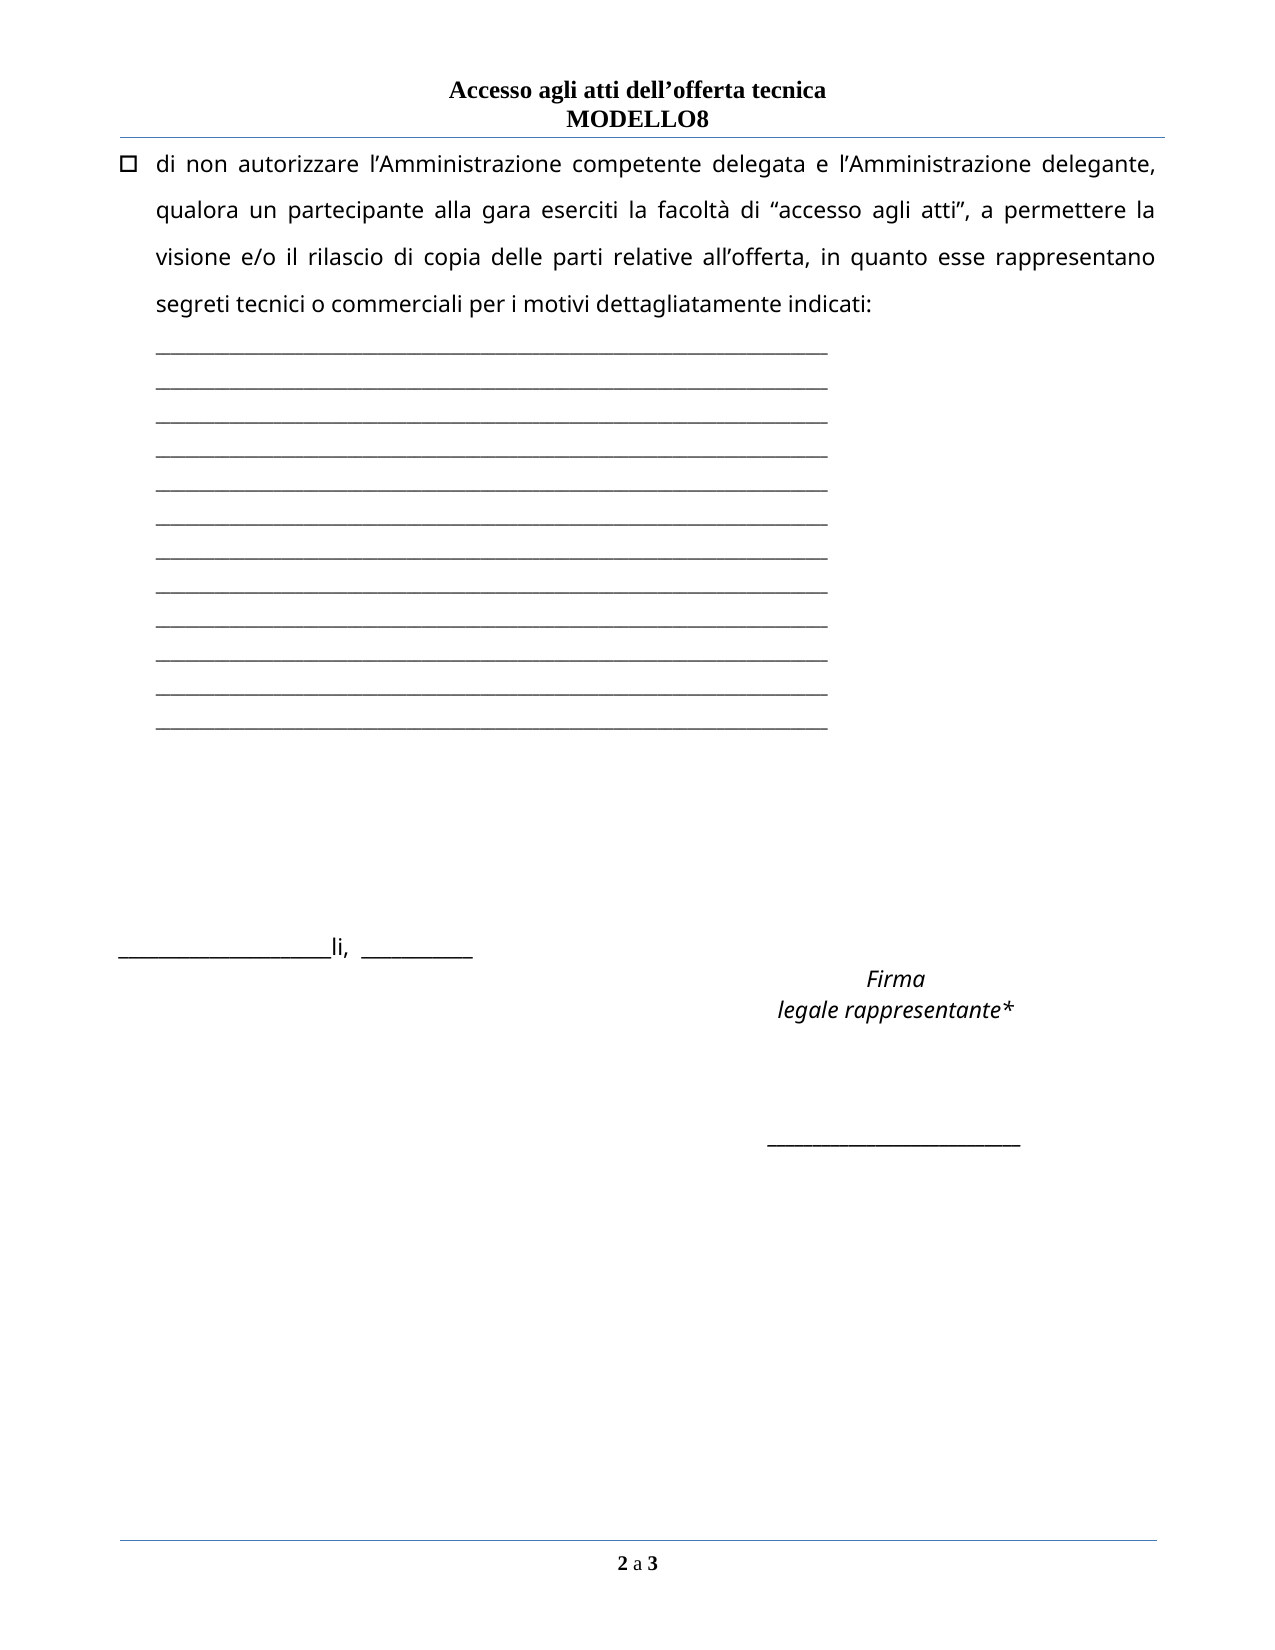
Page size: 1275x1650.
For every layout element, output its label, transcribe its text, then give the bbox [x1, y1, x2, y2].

text ___________________________________________________________________________________________ [156, 573, 1157, 596]
text ____________________________ [634, 1119, 1157, 1150]
text _____________________li, ___________ [118, 931, 1157, 963]
text ___________________________________________________________________________________________ [156, 335, 1157, 358]
text ___________________________________________________________________________________________ [156, 505, 1157, 528]
text ___________________________________________________________________________________________ [156, 676, 1157, 698]
text ___________________________________________________________________________________________ [156, 642, 1157, 664]
text ___________________________________________________________________________________________ [156, 608, 1157, 630]
text Firma [634, 963, 1157, 994]
list di non autorizzare l’Amministrazione competente delegata e l’Amministrazione delegante, qualora un partecipante alla gara eserciti la facoltà di “accesso agli atti”, a permettere la visione e/o il rilascio di copia delle parti relative all’offerta, in quanto esse rappresentano segreti tecnici o commerciali per i motivi dettagliatamente indicati: [118, 148, 1157, 319]
text legale rappresentante* [634, 994, 1157, 1025]
text ___________________________________________________________________________________________ [156, 403, 1157, 426]
text ___________________________________________________________________________________________ [156, 471, 1157, 494]
text ___________________________________________________________________________________________ [156, 437, 1157, 460]
text ___________________________________________________________________________________________ [156, 539, 1157, 562]
text ___________________________________________________________________________________________ [156, 710, 1157, 732]
text ___________________________________________________________________________________________ [156, 369, 1157, 392]
